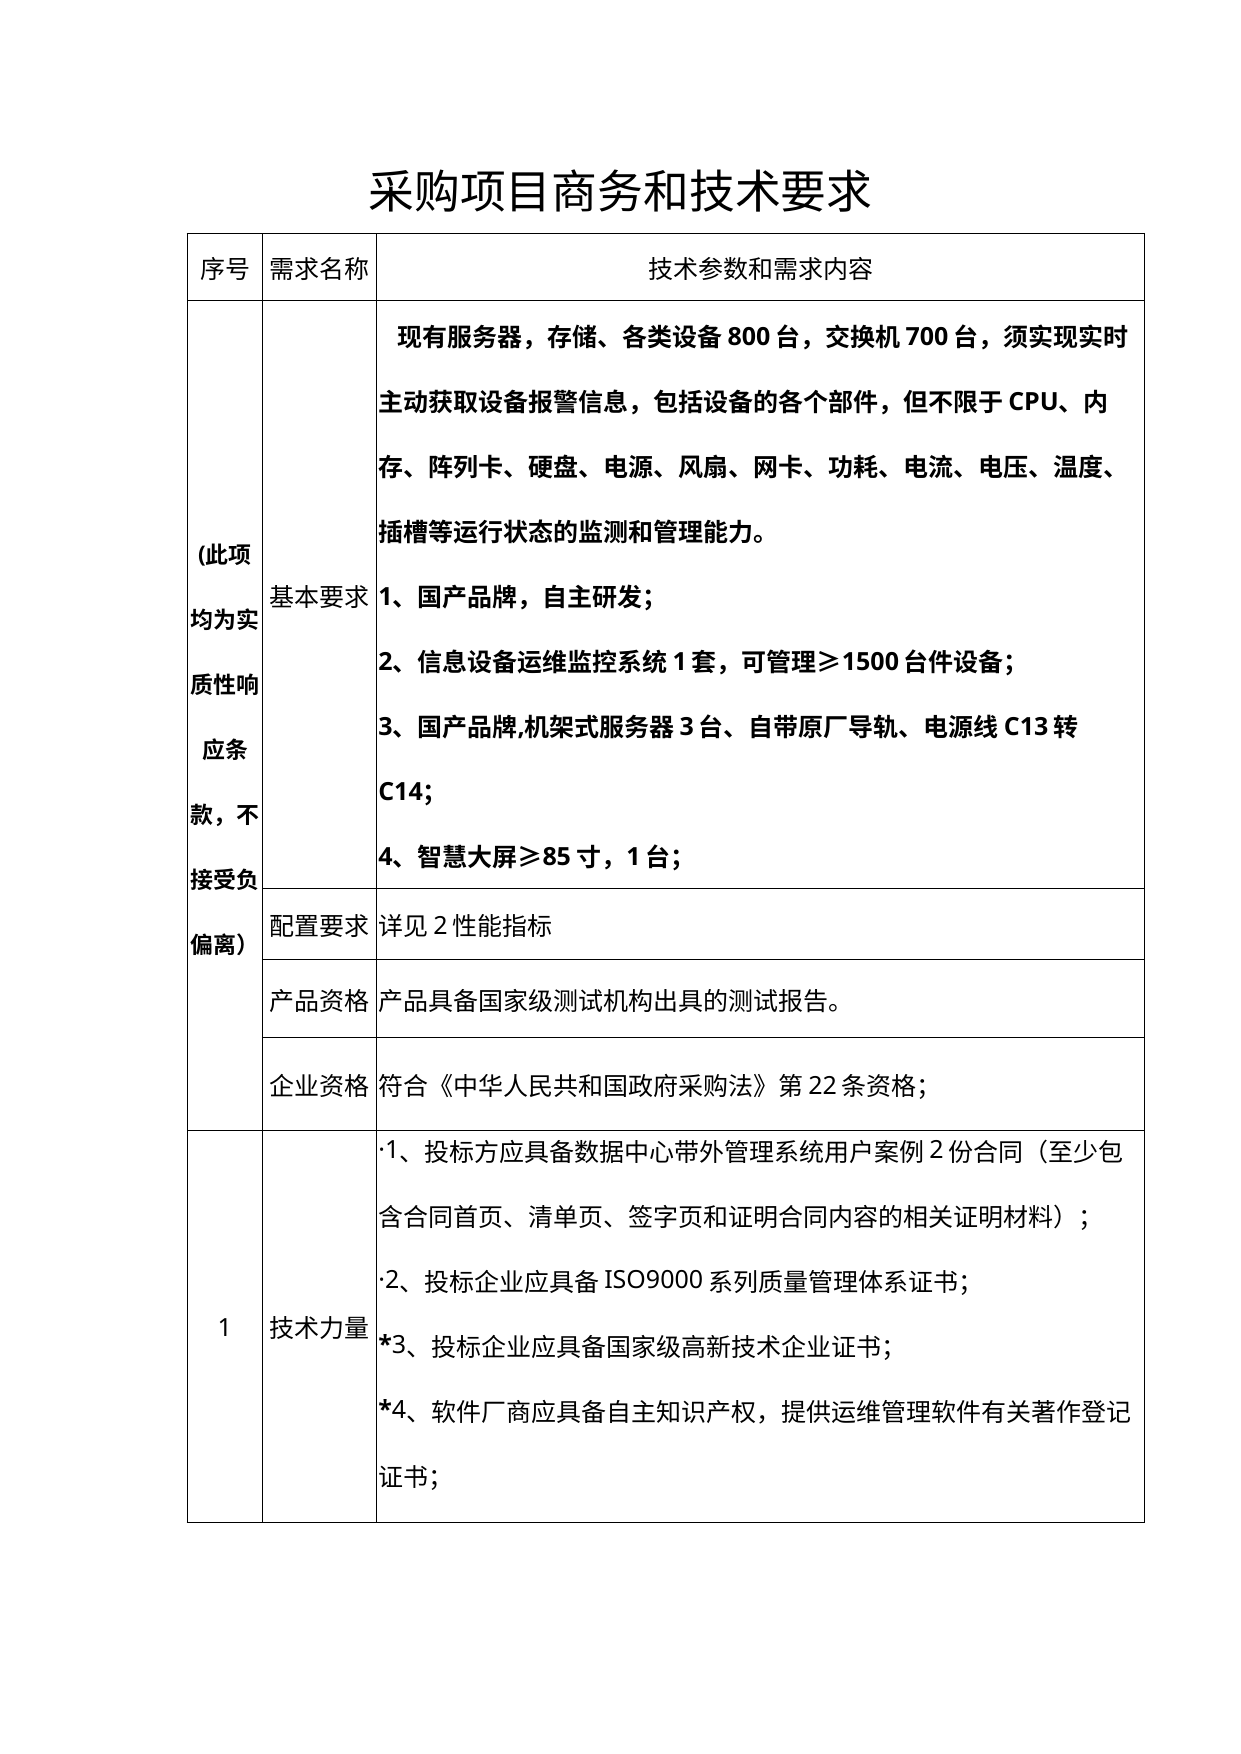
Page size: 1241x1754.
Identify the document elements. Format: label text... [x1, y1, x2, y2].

table_cell 符合《中华人民共和国政府采购法》第22条资格； [377, 1038, 1144, 1129]
table_cell 1 [188, 1131, 262, 1522]
table_cell 产品具备国家级测试机构出具的测试报告。 [377, 960, 1144, 1037]
table_header 技术参数和需求内容 [377, 234, 1144, 300]
table_cell (此项均为实质性响应条款，不接受负偏离） [188, 301, 262, 1129]
table_header 序号 [188, 234, 262, 300]
table_cell 企业资格 [263, 1038, 376, 1129]
table_cell 基本要求 [263, 301, 376, 888]
table_cell 配置要求 [263, 889, 376, 959]
table_header 需求名称 [263, 234, 376, 300]
subtitle 采购项目商务和技术要求 [187, 162, 1053, 220]
table_cell 产品资格 [263, 960, 376, 1037]
table_cell 详见2性能指标 [377, 889, 1144, 959]
table_cell 技术力量 [263, 1131, 376, 1522]
table_cell 现有服务器，存储、各类设备800台，交换机700台，须实现实时主动获取设备报警信息，包括设备的各个部件，但不限于CPU、内存、阵列卡、硬盘、电源、风扇、网卡、功耗、电流、电压、温度、插槽等运行状态的监测和管理能力。 1、国产品牌，自主研发； 2、信息设备运维监控系统1套，可管理≥1500台件设备； 3、国产品牌,机架式服务器3台、自带原厂导轨、电源线C13转C14； 4、智慧大屏≥85寸，1台； [377, 301, 1144, 888]
table_cell ·1、投标方应具备数据中心带外管理系统用户案例2份合同（至少包含合同首页、清单页、签字页和证明合同内容的相关证明材料）； ·2、投标企业应具备ISO9000系列质量管理体系证书； *3、投标企业应具备国家级高新技术企业证书； *4、软件厂商应具备自主知识产权，提供运维管理软件有关著作登记证书； [377, 1131, 1144, 1522]
